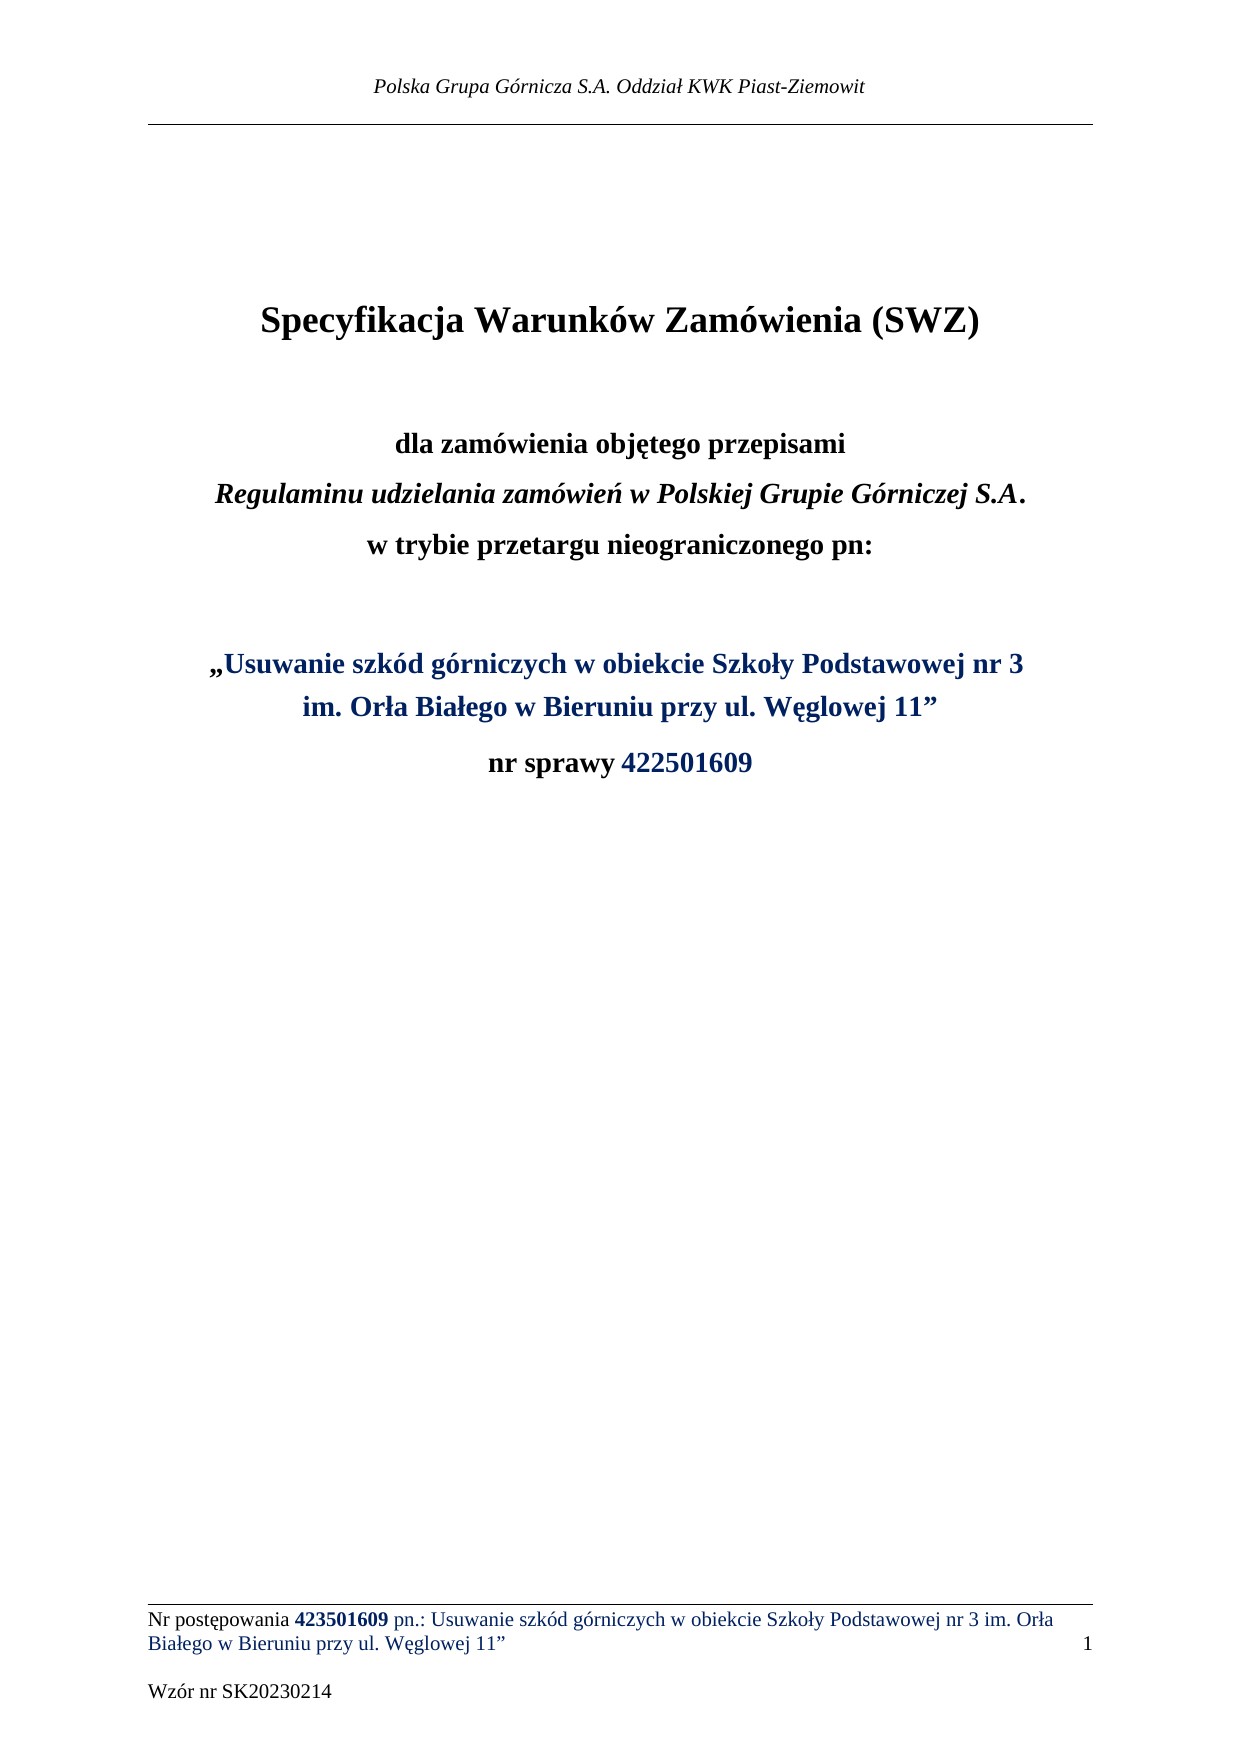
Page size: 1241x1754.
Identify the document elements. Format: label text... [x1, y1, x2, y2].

text nr sprawy 422501609 [148, 745, 1093, 779]
text dla zamówienia objętego przepisami [148, 426, 1093, 460]
text Regulaminu udzielania zamówień w Polskiej Grupie Górniczej S.A. [148, 477, 1093, 510]
text „Usuwanie szkód górniczych w obiekcie Szkoły Podstawowej nr 3 im. Orła Białego w Bieruniu przy ul. Węglowej 11” [148, 646, 1093, 723]
text w trybie przetargu nieograniczonego pn: [148, 527, 1093, 561]
text Specyfikacja Warunków Zamówienia (SWZ) [148, 297, 1093, 340]
